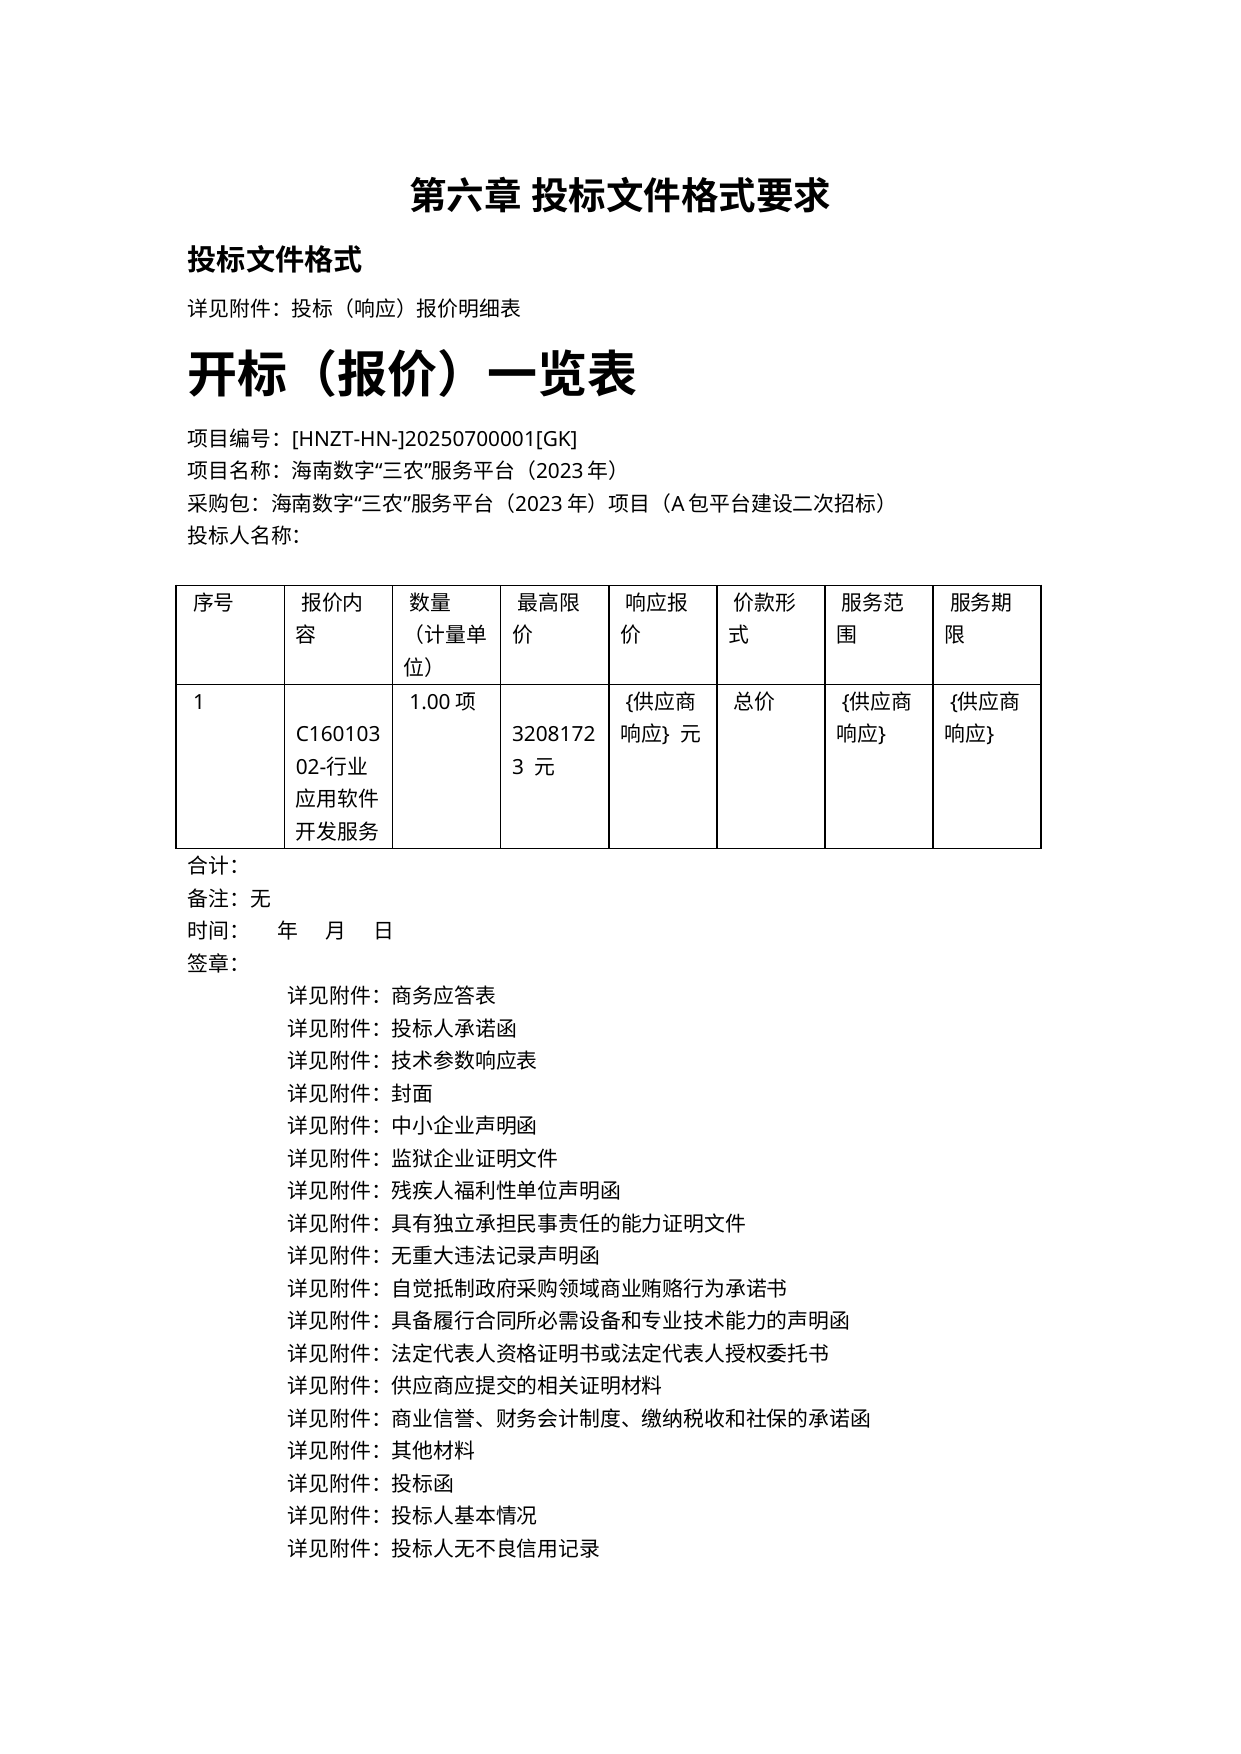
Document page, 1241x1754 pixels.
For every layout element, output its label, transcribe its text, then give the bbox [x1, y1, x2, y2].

text 合计： [187, 849, 1053, 882]
text 时间： 年 月 日 [187, 914, 1053, 947]
text 详见附件：投标（响应）报价明细表 [187, 292, 1053, 324]
text 详见附件：技术参数响应表 [187, 1044, 1053, 1077]
text 详见附件：具备履行合同所必需设备和专业技术能力的声明函 [187, 1304, 1053, 1337]
text 详见附件：投标人承诺函 [187, 1012, 1053, 1044]
table_header 最高限价 [501, 586, 608, 683]
table_cell 1.00项 [393, 685, 500, 848]
table_cell 32081723 元 [501, 685, 608, 848]
text 采购包：海南数字“三农”服务平台（2023年）项目（A包平台建设二次招标） [187, 487, 1053, 519]
table_header 服务期限 [934, 586, 1040, 683]
table_cell {供应商响应} [934, 685, 1040, 848]
text 详见附件：供应商应提交的相关证明材料 [187, 1369, 1053, 1402]
table_header 响应报价 [610, 586, 716, 683]
text 详见附件：监狱企业证明文件 [187, 1142, 1053, 1174]
text 第六章 投标文件格式要求 [187, 162, 1053, 227]
text 项目编号：[HNZT-HN-]20250700001[GK] [187, 422, 1053, 454]
table_cell 总价 [718, 685, 824, 848]
text 投标人名称： [187, 519, 1053, 552]
table_header 报价内容 [285, 586, 392, 683]
table_cell 1 [177, 685, 284, 848]
table_cell {供应商响应} [826, 685, 932, 848]
text 备注：无 [187, 882, 1053, 914]
text 项目名称：海南数字“三农”服务平台（2023年） [187, 454, 1053, 487]
text 签章： [187, 947, 1053, 979]
table_header 服务范围 [826, 586, 932, 683]
table_cell {供应商响应} 元 [610, 685, 716, 848]
text 详见附件：投标函 [187, 1467, 1053, 1499]
table_header 数量（计量单位） [393, 586, 500, 683]
table_header 价款形式 [718, 586, 824, 683]
text 详见附件：自觉抵制政府采购领域商业贿赂行为承诺书 [187, 1272, 1053, 1304]
text 详见附件：投标人基本情况 [187, 1499, 1053, 1532]
text 详见附件：具有独立承担民事责任的能力证明文件 [187, 1207, 1053, 1239]
text 详见附件：封面 [187, 1077, 1053, 1109]
text 详见附件：商业信誉、财务会计制度、缴纳税收和社保的承诺函 [187, 1402, 1053, 1434]
text 详见附件：无重大违法记录声明函 [187, 1239, 1053, 1272]
text 详见附件：投标人无不良信用记录 [187, 1532, 1053, 1564]
text 详见附件：商务应答表 [187, 979, 1053, 1012]
text 详见附件：中小企业声明函 [187, 1109, 1053, 1142]
table_header 序号 [177, 586, 284, 683]
text 开标（报价）一览表 [187, 324, 1053, 422]
text 详见附件：法定代表人资格证明书或法定代表人授权委托书 [187, 1337, 1053, 1369]
text 详见附件：其他材料 [187, 1434, 1053, 1467]
text 投标文件格式 [187, 227, 1053, 292]
text 详见附件：残疾人福利性单位声明函 [187, 1174, 1053, 1207]
table_cell C16010302-行业应用软件开发服务 [285, 685, 392, 848]
